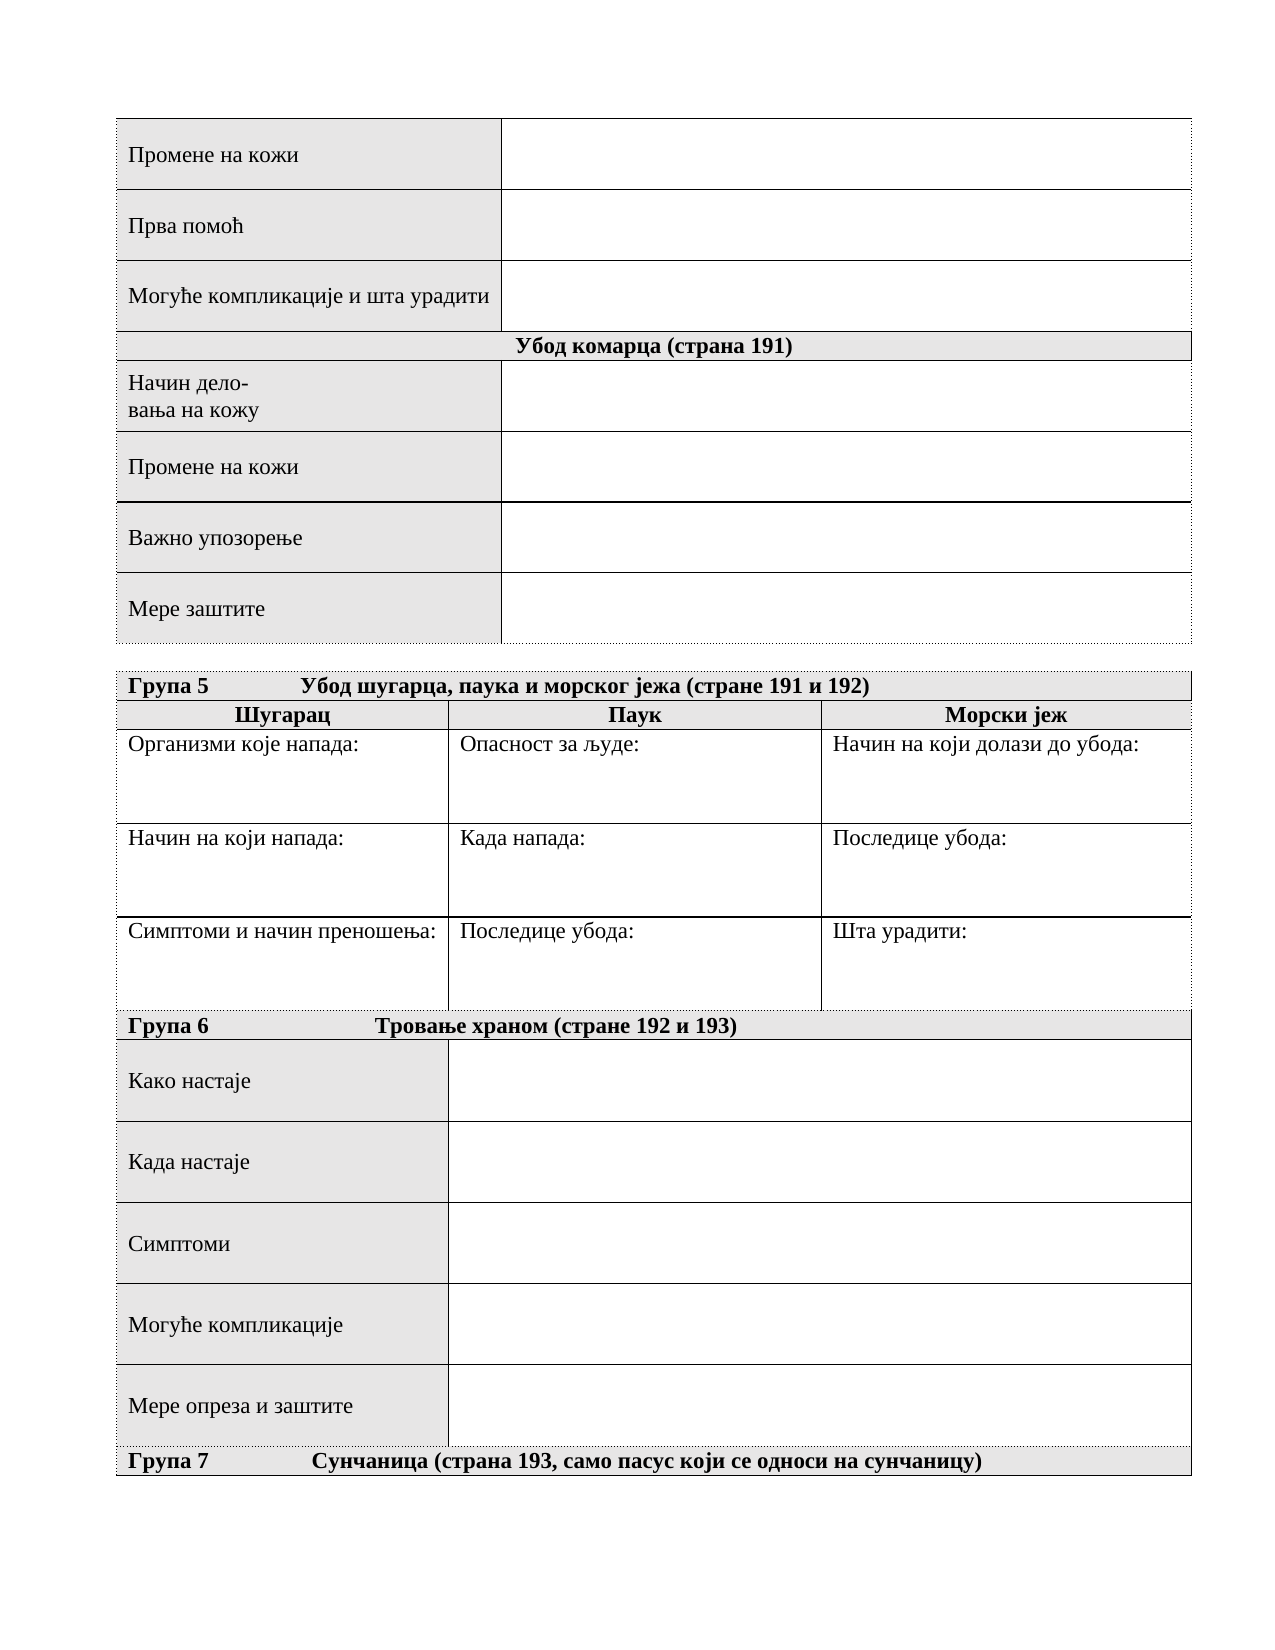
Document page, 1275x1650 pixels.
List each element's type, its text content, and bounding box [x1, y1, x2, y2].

table_cell Паук [449, 701, 821, 729]
table_cell Када напада: [449, 824, 821, 916]
table_cell Морски јеж [822, 701, 1191, 729]
table_cell Шугарац [117, 701, 448, 729]
table_cell Промене на кожи [117, 432, 501, 501]
table_cell Могуће компликације [117, 1284, 448, 1364]
table_cell [449, 1284, 1191, 1364]
table_cell Симптоми и начин преношења: [117, 918, 448, 1010]
table_cell Група 7 Сунчаница (страна 193, само пасус који се односи на сунчаницу) [117, 1446, 1191, 1475]
table_cell [502, 573, 1191, 643]
table_cell [502, 261, 1191, 331]
table_cell [449, 1365, 1191, 1446]
table_cell [502, 190, 1191, 260]
table_cell Шта урадити: [822, 918, 1191, 1010]
table_cell Организми које напада: [117, 730, 448, 823]
table_cell Симптоми [117, 1203, 448, 1283]
table_cell Убод комарца (страна 191) [117, 332, 1191, 360]
table_cell Начин на који долази до убода: [822, 730, 1191, 823]
table_cell Мере заштите [117, 573, 501, 643]
table_cell Прва помоћ [117, 190, 501, 260]
table_cell Група 6 Тровање храном (стране 192 и 193) [117, 1010, 1191, 1039]
table_cell Када настаје [117, 1122, 448, 1202]
table_cell Начин на који напада: [117, 824, 448, 916]
table_cell Могуће компликације и шта урадити [117, 261, 501, 331]
table_cell [449, 1203, 1191, 1283]
table_cell [449, 1040, 1191, 1121]
table_cell Начин дело- вања на кожу [117, 361, 501, 431]
table_cell Важно упозорење [117, 503, 501, 572]
table_cell [502, 503, 1191, 572]
table_cell [502, 119, 1191, 189]
table_cell Последице убода: [449, 918, 821, 1010]
table_cell Како настаје [117, 1040, 448, 1121]
table_cell [502, 361, 1191, 431]
table_cell Последице убода: [822, 824, 1191, 916]
table_cell Промене на кожи [117, 119, 501, 189]
table_cell [502, 432, 1191, 501]
table_header Група 5 Убод шугарца, паука и морског јежа (стране 191 и 192) [117, 671, 1191, 700]
table_cell Мере опреза и заштите [117, 1365, 448, 1446]
table_cell Опасност за људе: [449, 730, 821, 823]
table_cell [449, 1122, 1191, 1202]
